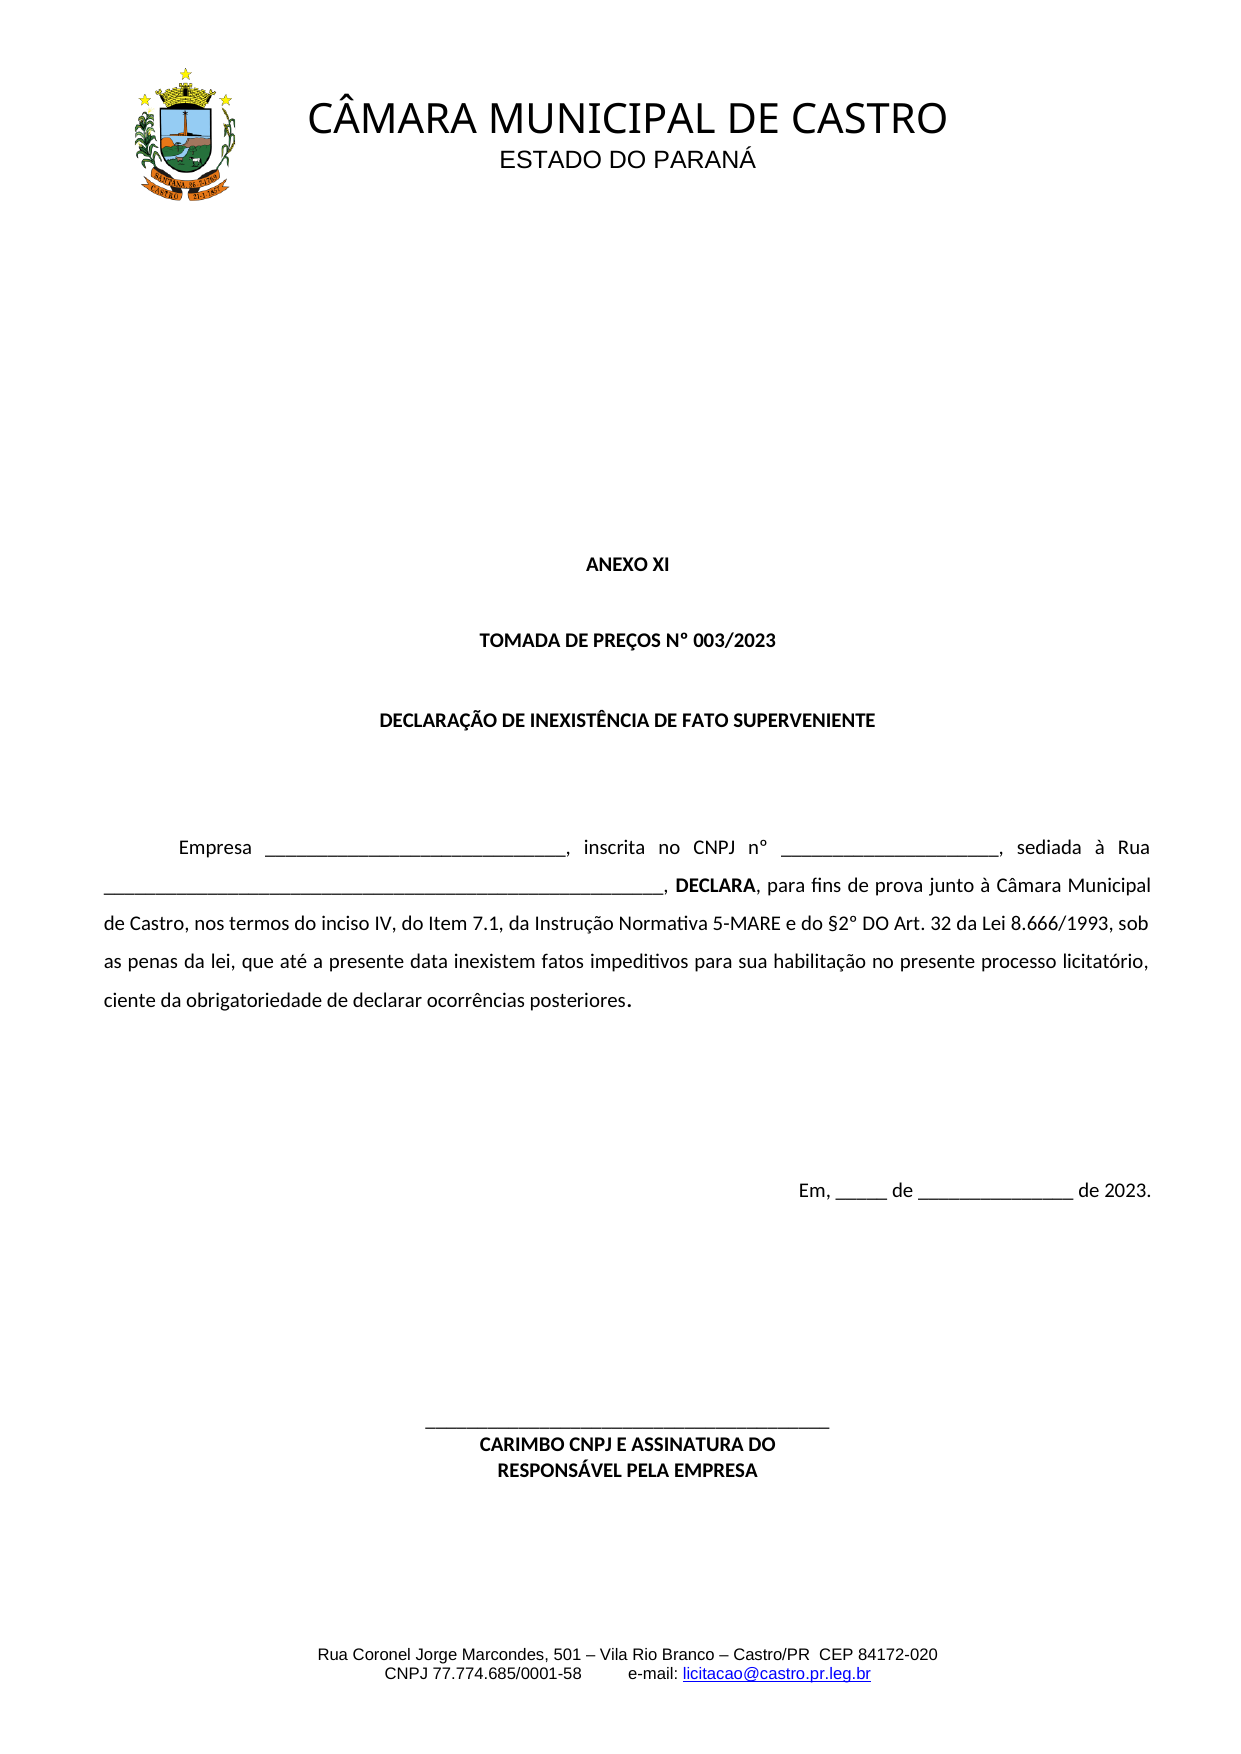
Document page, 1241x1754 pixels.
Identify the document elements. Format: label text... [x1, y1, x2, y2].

text Em, _____ de _______________ de 2023. [103, 1177, 1152, 1203]
picture [134, 67, 236, 201]
text TOMADA DE PREÇOS Nº 003/2023 [103, 627, 1152, 653]
text DECLARAÇÃO DE INEXISTÊNCIA DE FATO SUPERVENIENTE [103, 707, 1152, 733]
text Responsável pela Empresa [103, 1457, 1152, 1482]
text Empresa _____________________________, inscrita no CNPJ nº _____________________, sediada à Rua ______________________________________________________, DECLARA, para fins de prova junto à Câmara Municipal de Castro, nos termos do inciso IV, do Item 7.1, da Instrução Normativa 5-MARE e do §2º DO Art. 32 da Lei 8.666/1993, sob as penas da lei, que até a presente data inexistem fatos impeditivos para sua habilitação no presente processo licitatório, ciente da obrigatoriedade de declarar ocorrências posteriores. [103, 834, 1152, 1012]
text ANEXO XI [103, 551, 1152, 576]
text _______________________________________ [103, 1406, 1152, 1432]
text Carimbo CNPJ e Assinatura do [103, 1432, 1152, 1457]
